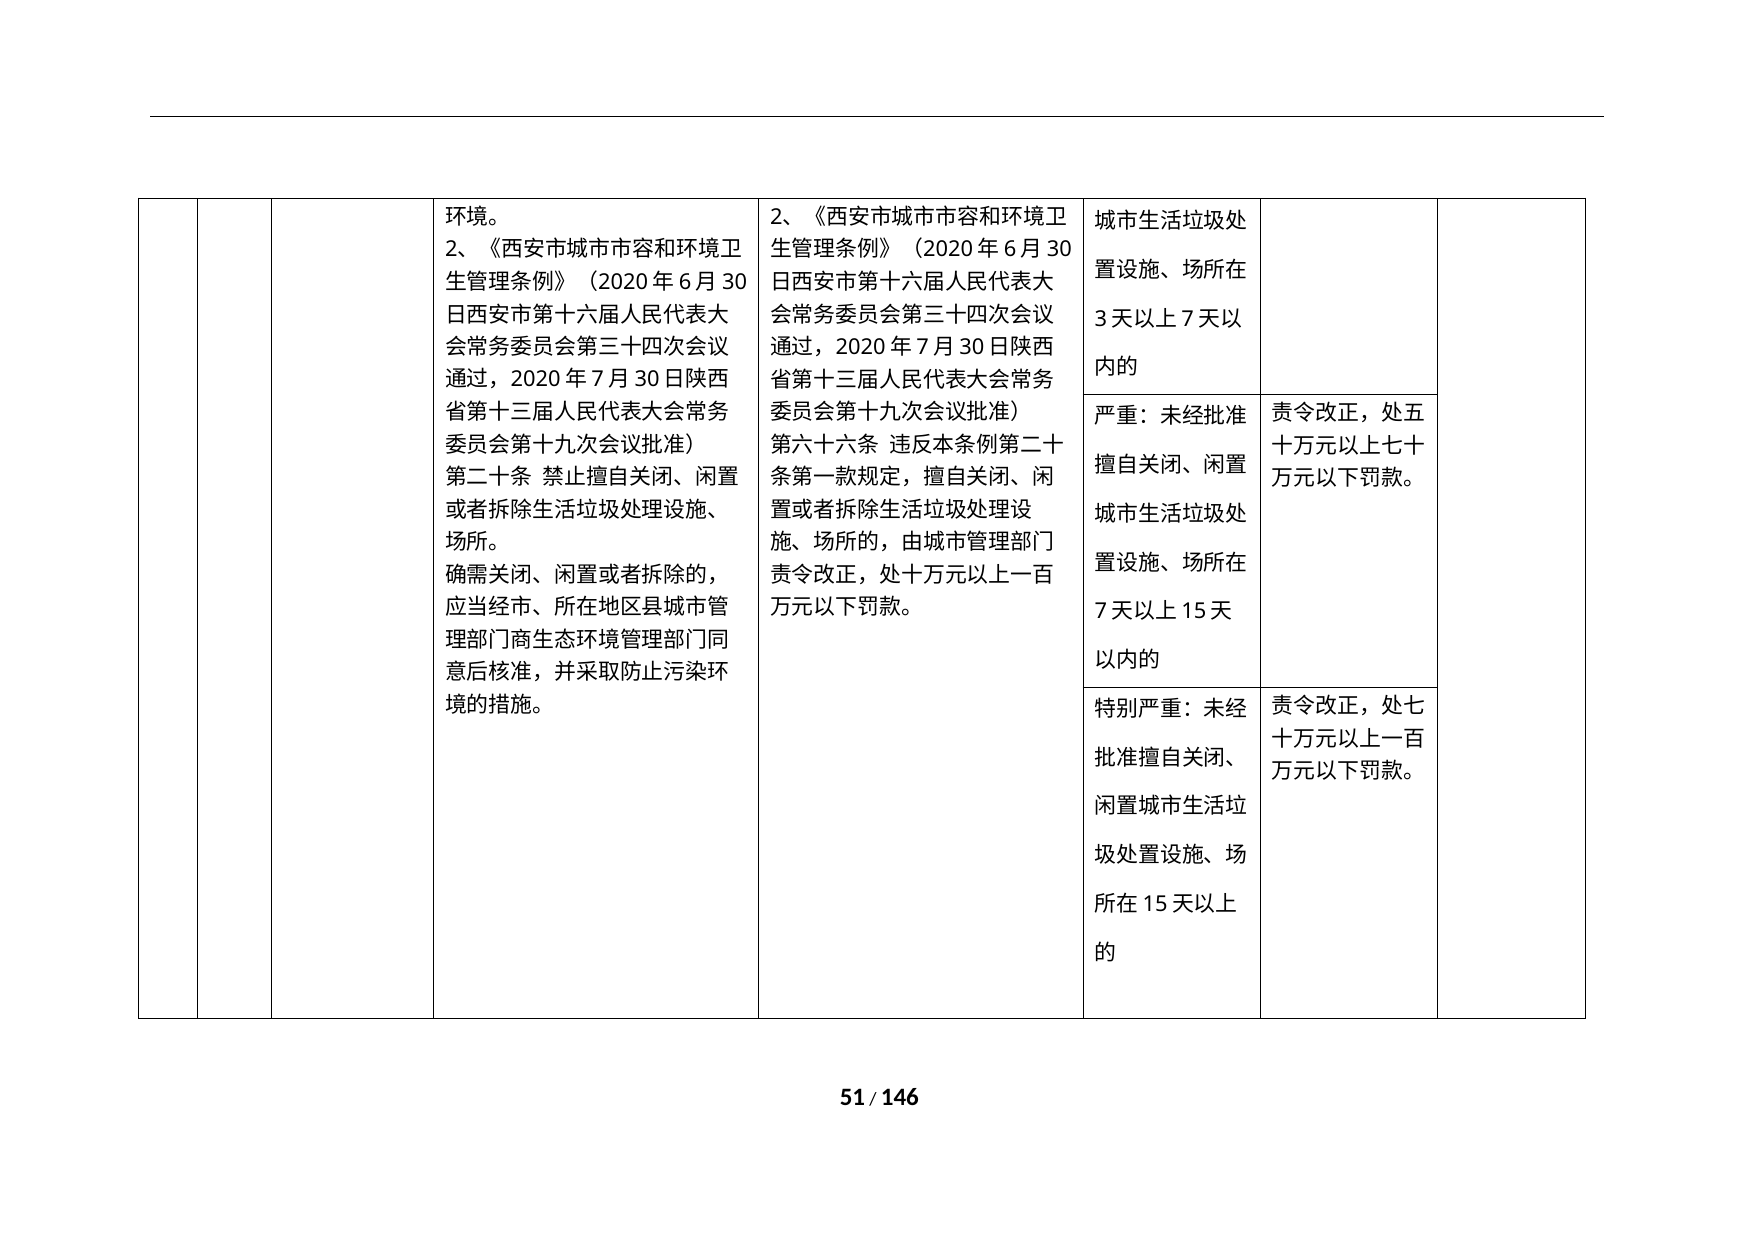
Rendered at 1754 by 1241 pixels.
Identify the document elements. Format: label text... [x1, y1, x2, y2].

table_cell 责令改正，处五十万元以上七十万元以下罚款。 [1261, 395, 1437, 687]
table_cell 严重：未经批准擅自关闭、闲置城市生活垃圾处置设施、场所在7天以上15天以内的 [1084, 395, 1260, 687]
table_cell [1084, 199, 1260, 394]
table_cell 责令改正，处七十万元以上一百万元以下罚款。 [1261, 688, 1437, 1018]
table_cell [1261, 199, 1437, 394]
table_cell 特别严重：未经批准擅自关闭、闲置城市生活垃圾处置设施、场所在15天以上的 [1084, 688, 1260, 1018]
